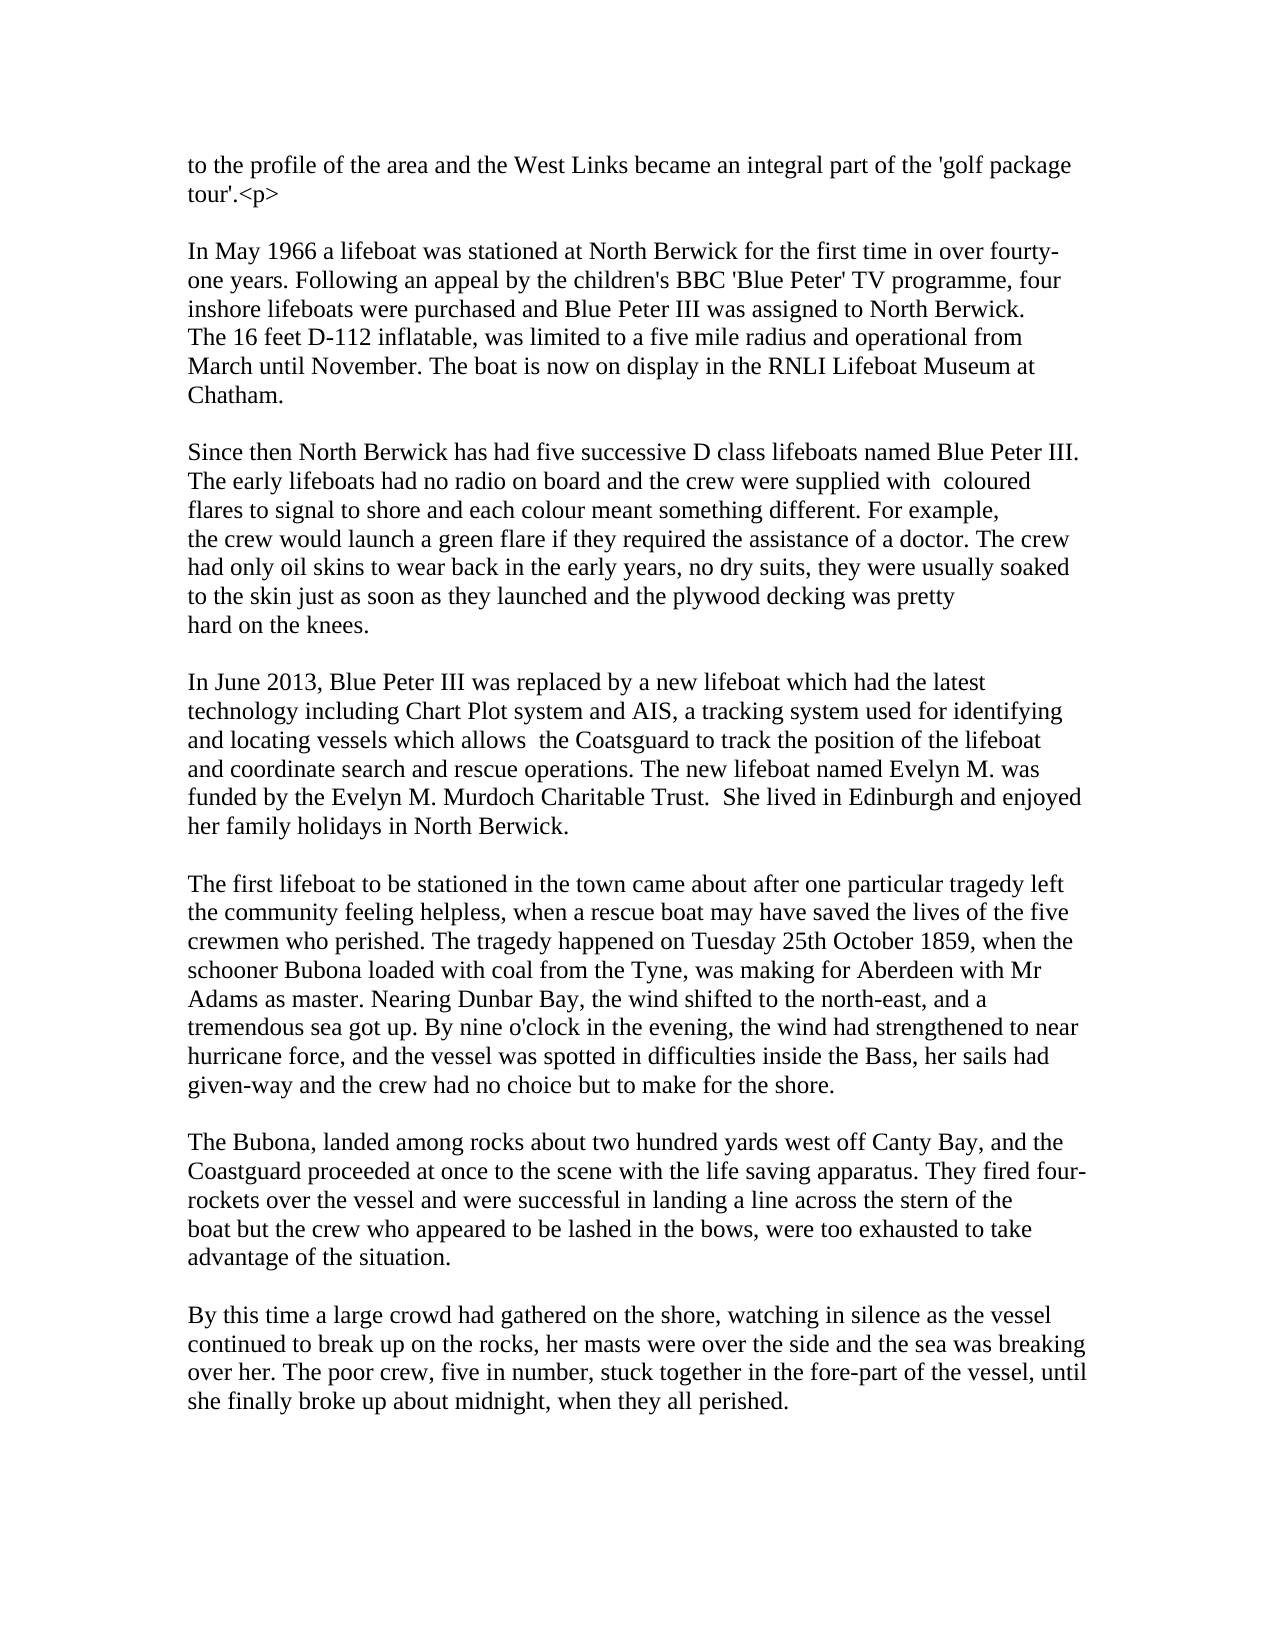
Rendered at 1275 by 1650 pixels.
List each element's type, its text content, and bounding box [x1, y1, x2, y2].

text and coordinate search and rescue operations. The new lifeboat named Evelyn M. was funded by the Evelyn M. Murdoch Charitable Trust. She lived in Edinburgh and enjoyed her family holidays in North Berwick. [187, 754, 1087, 840]
text The Bubona, landed among rocks about two hundred yards west off Canty Bay, and the Coastguard proceeded at once to the scene with the life saving apparatus. They fired four-rockets over the vessel and were successful in landing a line across the stern of the [187, 1127, 1087, 1214]
text boat but the crew who appeared to be lashed in the bows, were too exhausted to take advantage of the situation. [187, 1214, 1087, 1271]
text hurricane force, and the vessel was spotted in difficulties inside the Bass, her sails had given-way and the crew had no choice but to make for the shore. [187, 1041, 1087, 1099]
text The first lifeboat to be stationed in the town came about after one particular tragedy left the community feeling helpless, when a rescue boat may have saved the lives of the five crewmen who perished. The tragedy happened on Tuesday 25th October 1859, when the [187, 869, 1087, 955]
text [187, 150, 1087, 207]
text By this time a large crowd had gathered on the shore, watching in silence as the vessel continued to break up on the rocks, her masts were over the side and the sea was breaking over her. The poor crew, five in number, stuck together in the fore-part of the vessel, until she finally broke up about midnight, when they all perished. [187, 1300, 1087, 1415]
text In June 2013, Blue Peter III was replaced by a new lifeboat which had the latest technology including Chart Plot system and AIS, a tracking system used for identifying and locating vessels which allows the Coatsguard to track the position of the lifeboat [187, 667, 1087, 754]
text hard on the knees. [187, 610, 1087, 639]
text Since then North Berwick has had five successive D class lifeboats named Blue Peter III. The early lifeboats had no radio on board and the crew were supplied with coloured flares to signal to shore and each colour meant something different. For example, [187, 437, 1087, 524]
text The 16 feet D-112 inflatable, was limited to a five mile radius and operational from March until November. The boat is now on display in the RNLI Lifeboat Museum at Chatham. [187, 322, 1087, 409]
text In May 1966 a lifeboat was stationed at North Berwick for the first time in over fourty-one years. Following an appeal by the children's BBC 'Blue Peter' TV programme, four inshore lifeboats were purchased and Blue Peter III was assigned to North Berwick. [187, 236, 1087, 322]
text schooner Bubona loaded with coal from the Tyne, was making for Aberdeen with Mr Adams as master. Nearing Dunbar Bay, the wind shifted to the north-east, and a tremendous sea got up. By nine o'clock in the evening, the wind had strengthened to near [187, 955, 1087, 1041]
text the crew would launch a green flare if they required the assistance of a doctor. The crew had only oil skins to wear back in the early years, no dry suits, they were usually soaked to the skin just as soon as they launched and the plywood decking was pretty [187, 524, 1087, 610]
